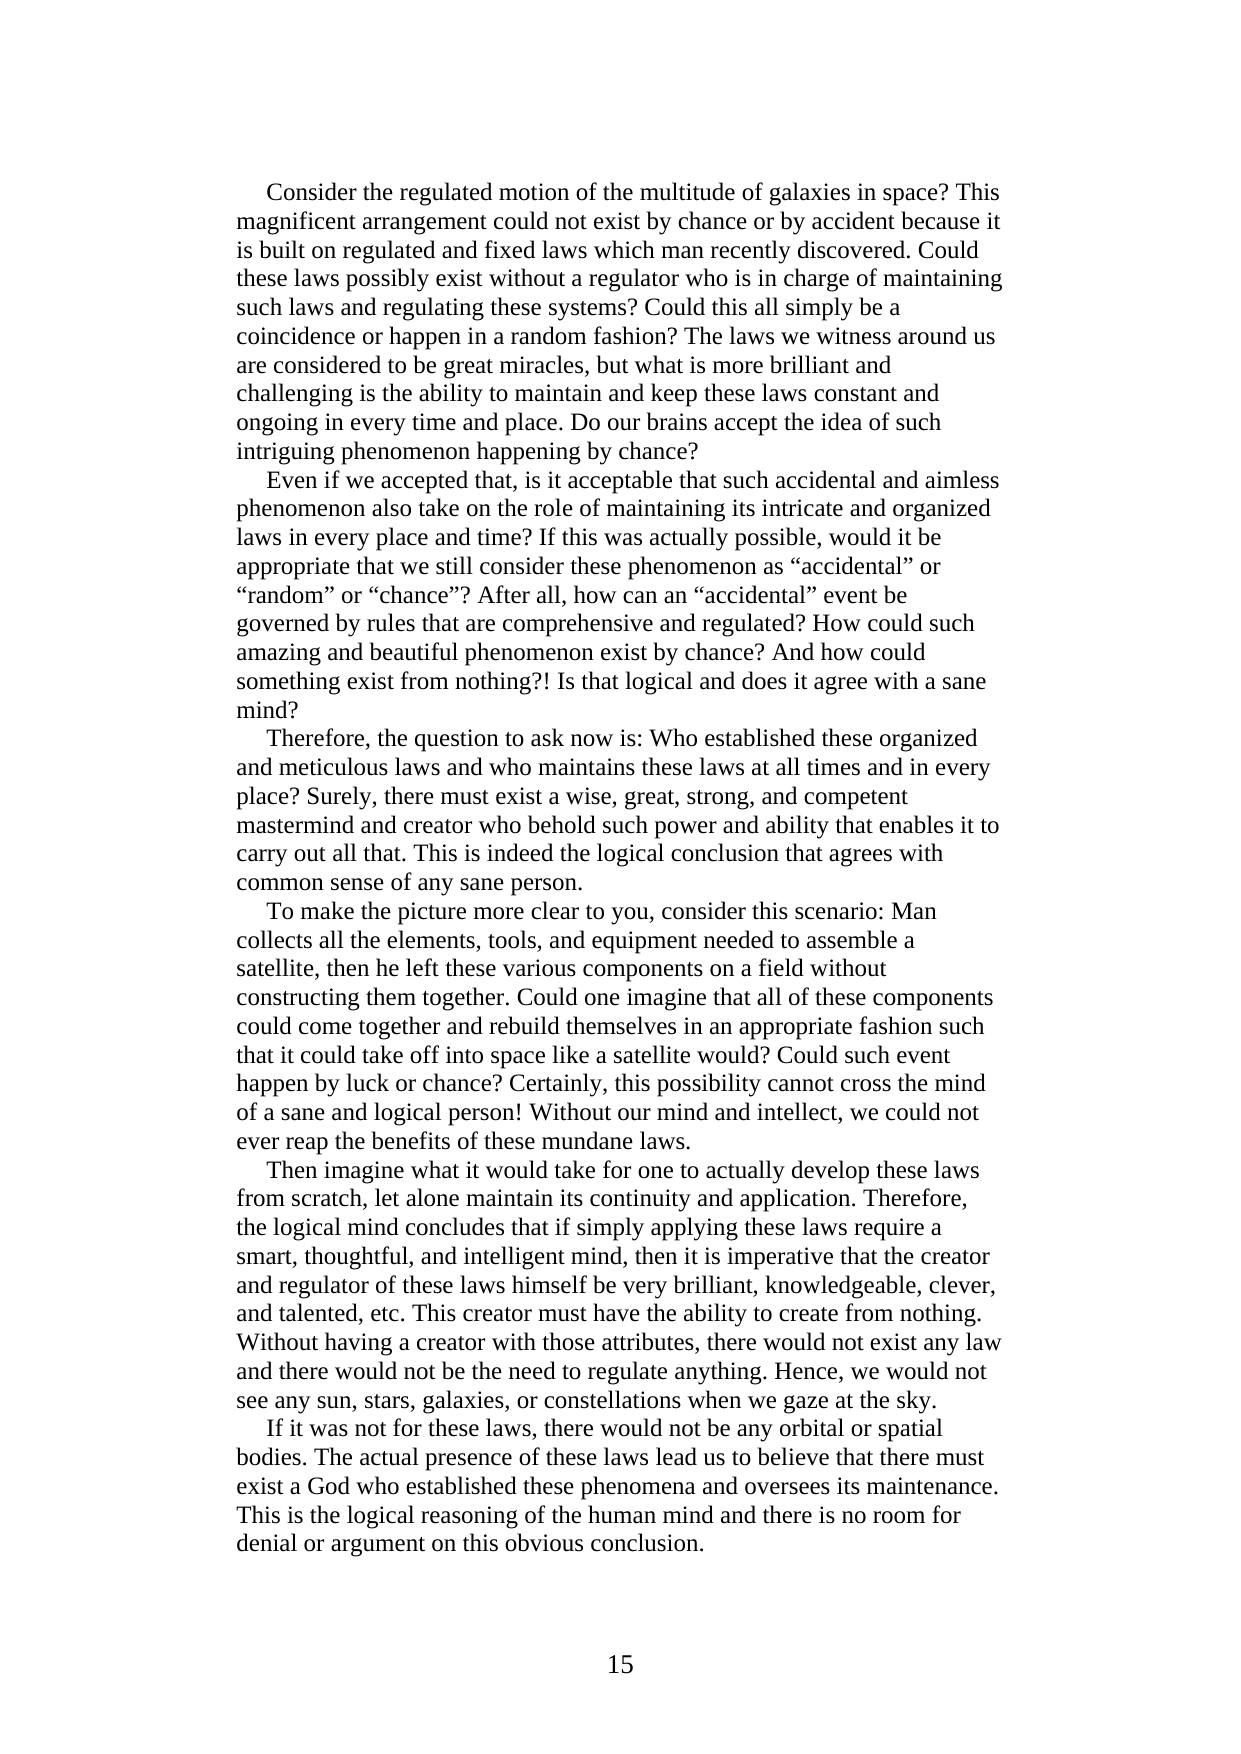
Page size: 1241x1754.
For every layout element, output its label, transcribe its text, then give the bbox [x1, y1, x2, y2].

text Consider the regulated motion of the multitude of galaxies in space? This magnificent arrangement could not exist by chance or by accident because it is built on regulated and fixed laws which man recently discovered. Could these laws possibly exist without a regulator who is in charge of maintaining such laws and regulating these systems? Could this all simply be a coincidence or happen in a random fashion? The laws we witness around us are considered to be great miracles, but what is more brilliant and challenging is the ability to maintain and keep these laws constant and ongoing in every time and place. Do our brains accept the idea of such intriguing phenomenon happening by chance? [236, 177, 1004, 465]
text Then imagine what it would take for one to actually develop these laws from scratch, let alone maintain its continuity and application. Therefore, the logical mind concludes that if simply applying these laws require a smart, thoughtful, and intelligent mind, then it is imperative that the creator and regulator of these laws himself be very brilliant, knowledgeable, clever, and talented, etc. This creator must have the ability to create from nothing. Without having a creator with those attributes, there would not exist any law and there would not be the need to regulate anything. Hence, we would not see any sun, stars, galaxies, or constellations when we gaze at the sky. [236, 1155, 1004, 1413]
text Therefore, the question to ask now is: Who established these organized and meticulous laws and who maintains these laws at all times and in every place? Surely, there must exist a wise, great, strong, and competent mastermind and creator who behold such power and ability that enables it to carry out all that. This is indeed the logical conclusion that agrees with common sense of any sane person. [236, 723, 1004, 896]
text Even if we accepted that, is it acceptable that such accidental and aimless phenomenon also take on the role of maintaining its intricate and organized laws in every place and time? If this was actually possible, would it be appropriate that we still consider these phenomenon as “accidental” or “random” or “chance”? After all, how can an “accidental” event be governed by rules that are comprehensive and regulated? How could such amazing and beautiful phenomenon exist by chance? And how could something exist from nothing?! Is that logical and does it agree with a sane mind? [236, 465, 1004, 723]
text If it was not for these laws, there would not be any orbital or spatial bodies. The actual presence of these laws lead us to believe that there must exist a God who established these phenomena and oversees its maintenance. This is the logical reasoning of the human mind and there is no room for denial or argument on this obvious conclusion. [236, 1413, 1004, 1557]
text To make the picture more clear to you, consider this scenario: Man collects all the elements, tools, and equipment needed to assemble a satellite, then he left these various components on a field without constructing them together. Could one imagine that all of these components could come together and rebuild themselves in an appropriate fashion such that it could take off into space like a satellite would? Could such event happen by luck or chance? Certainly, this possibility cannot cross the mind of a sane and logical person! Without our mind and intellect, we could not ever reap the benefits of these mundane laws. [236, 896, 1004, 1155]
